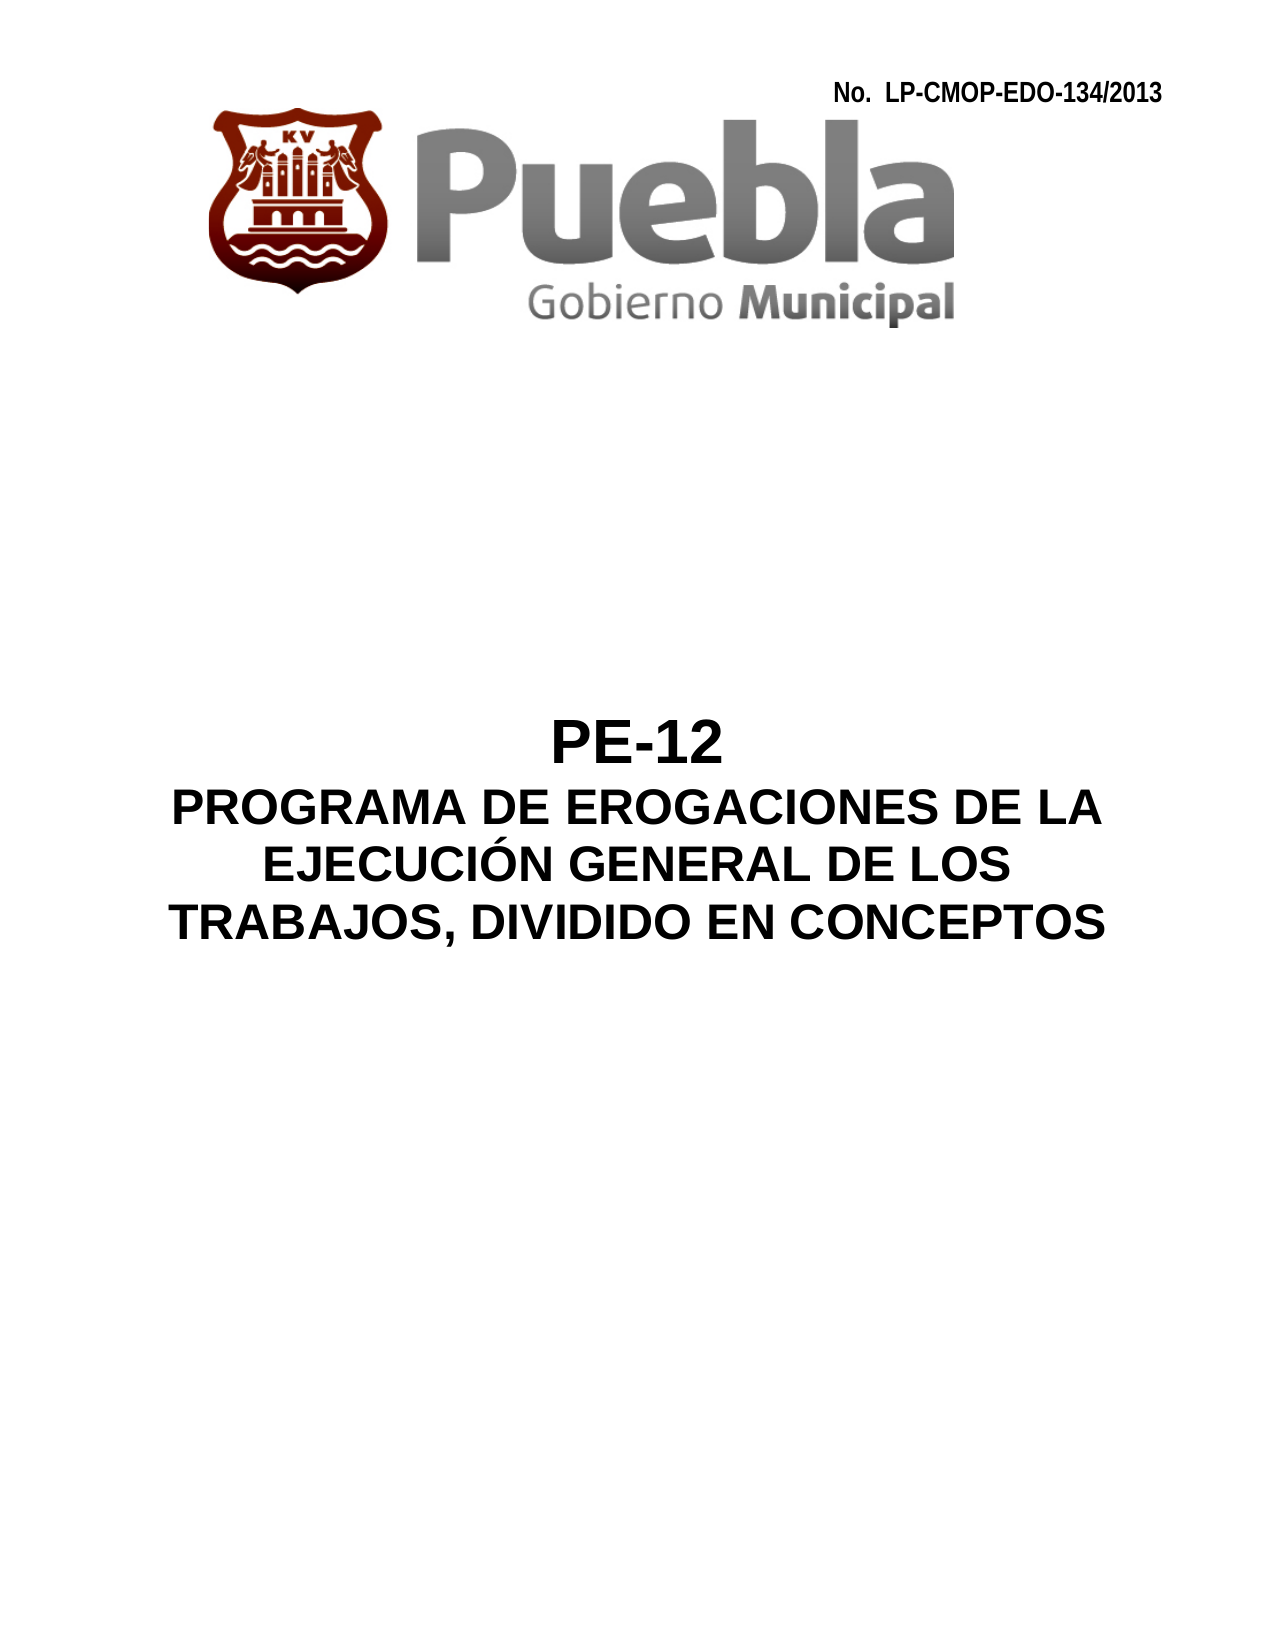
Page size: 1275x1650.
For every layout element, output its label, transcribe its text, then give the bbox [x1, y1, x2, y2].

picture [208, 108, 954, 328]
text PE-12 [112, 705, 1162, 777]
text PROGRAMA DE EROGACIONES DE DE LOS TRABAJOS, DIVIDIDO EN CONCEPTOS [112, 777, 1162, 949]
